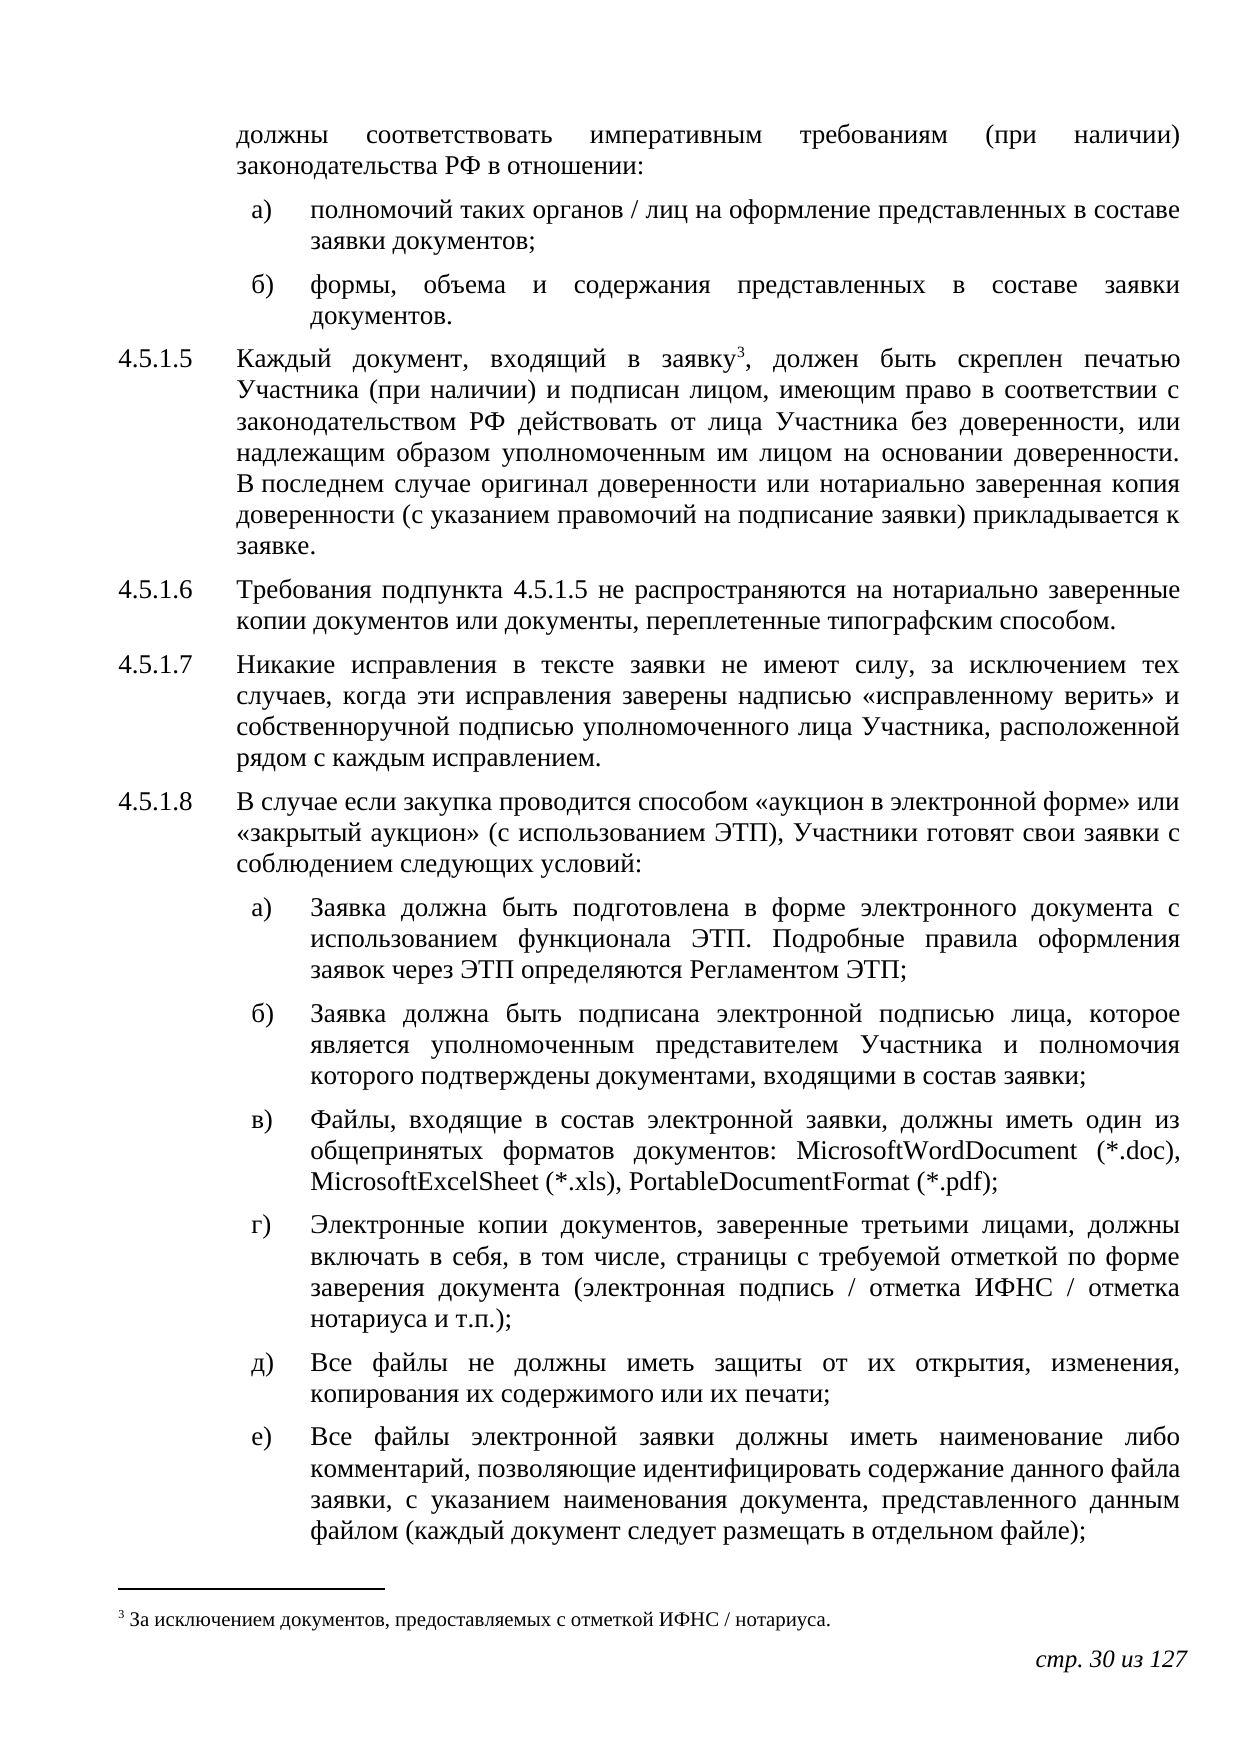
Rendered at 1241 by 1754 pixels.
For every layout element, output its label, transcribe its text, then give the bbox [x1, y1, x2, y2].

list Каждый документ, входящий в заявку, должен быть скреплен печатью Участника (при наличии) и подписан лицом, имеющим право в соответствии с законодательством РФ действовать от лица Участника без доверенности, или надлежащим образом уполномоченным им лицом на основании доверенности. В последнем случае оригинал доверенности или нотариально заверенная копия доверенности (с указанием правомочий на подписание заявки) прикладывается к заявке. [118, 342, 1181, 561]
list формы, объема и содержания представленных в составе заявки документов. [251, 268, 1181, 330]
text Электронные копии документов, заверенные третьими лицами, должны включать в себя, в том числе, страницы с требуемой отметкой по форме заверения документа (электронная подпись / отметка ИФНС / отметка нотариуса и т.п.); [251, 1209, 1181, 1333]
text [118, 118, 1181, 180]
list Никакие исправления в тексте заявки не имеют силу, за исключением тех случаев, когда эти исправления заверены надписью «исправленному верить» и собственноручной подписью уполномоченного лица Участника, расположенной рядом с каждым исправлением. [118, 648, 1181, 772]
text Все файлы не должны иметь защиты от их открытия, изменения, копирования их содержимого или их печати; [251, 1346, 1181, 1408]
text Заявка должна быть подготовлена в форме электронного документа с использованием функционала ЭТП. Подробные правила оформления заявок через ЭТП определяются Регламентом ЭТП; [251, 891, 1181, 984]
text Файлы, входящие в состав электронной заявки, должны иметь один из общепринятых форматов документов: MicrosoftWordDocument (*.doc), MicrosoftExcelSheet (*.xls), PortableDocumentFormat (*.pdf); [251, 1103, 1181, 1196]
text Заявка должна быть подписана электронной подписью лица, которое является уполномоченным представителем Участника и полномочия которого подтверждены документами, входящими в состав заявки; [251, 997, 1181, 1090]
list полномочий таких органов / лиц на оформление представленных в составе заявки документов; [251, 193, 1181, 255]
text Все файлы электронной заявки должны иметь наименование либо комментарий, позволяющие идентифицировать содержание данного файла заявки, с указанием наименования документа, представленного данным файлом (каждый документ следует размещать в отдельном файле); [251, 1421, 1181, 1545]
text В случае если закупка проводится способом «аукцион в электронной форме» или «закрытый аукцион» (с использованием ЭТП), Участники готовят свои заявки с соблюдением следующих условий: [118, 785, 1181, 878]
list Требования подпункта 4.5.1.5 не распространяются на нотариально заверенные копии документов или документы, переплетенные типографским способом. [118, 573, 1181, 635]
